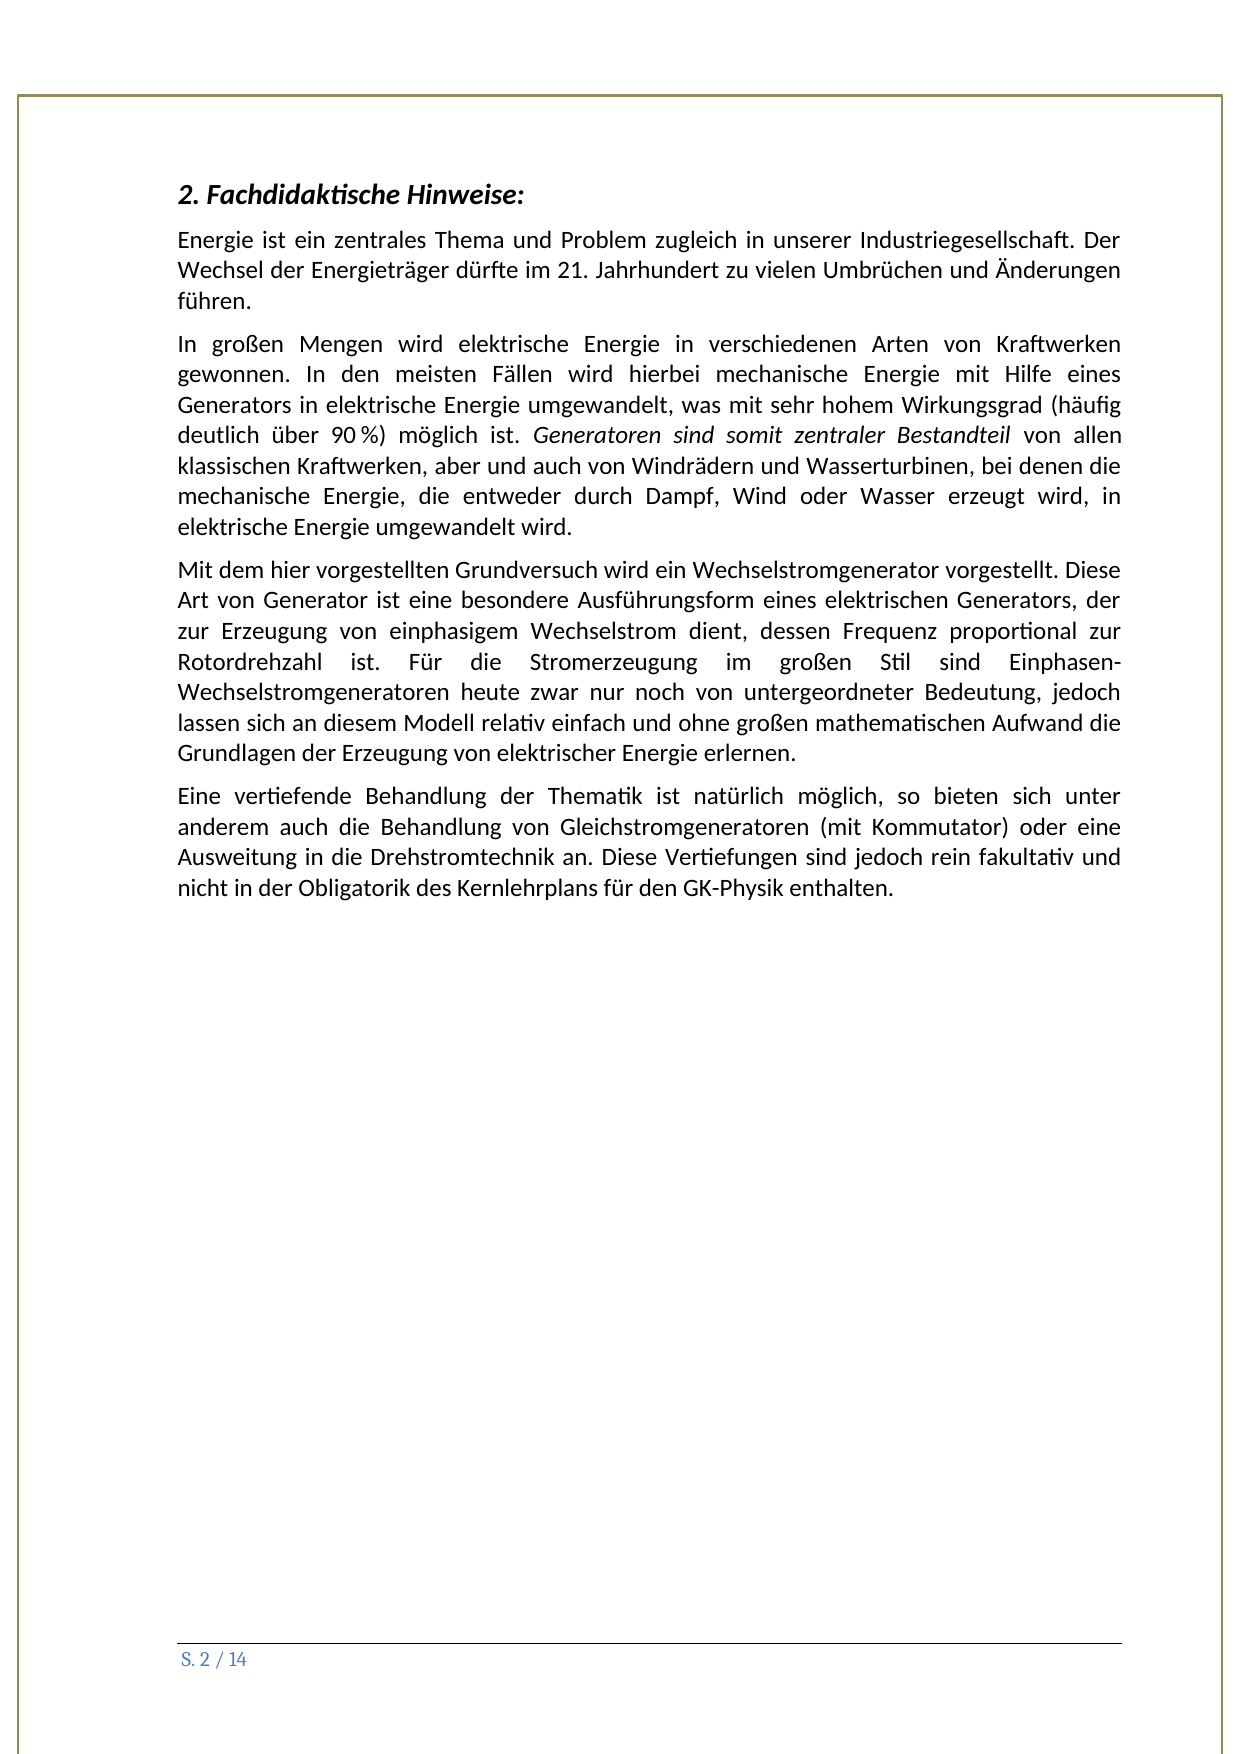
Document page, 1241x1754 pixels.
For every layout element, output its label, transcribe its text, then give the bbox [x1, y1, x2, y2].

text Energie ist ein zentrales Thema und Problem zugleich in unserer Industriegesellschaft. Der Wechsel der Energieträger dürfte im 21. Jahrhundert zu vielen Umbrüchen und Änderungen führen. [177, 224, 1122, 315]
text Eine vertiefende Behandlung der Thematik ist natürlich möglich, so bieten sich unter anderem auch die Behandlung von Gleichstromgeneratoren (mit Kommutator) oder eine Ausweitung in die Drehstromtechnik an. Diese Vertiefungen sind jedoch rein fakultativ und nicht in der Obligatorik des Kernlehrplans für den GK-Physik enthalten. [177, 780, 1122, 902]
text In großen Mengen wird elektrische Energie in verschiedenen Arten von Kraftwerken gewonnen. In den meisten Fällen wird hierbei mechanische Energie mit Hilfe eines Generators in elektrische Energie umgewandelt, was mit sehr hohem Wirkungsgrad (häufig deutlich über 90 %) möglich ist. Generatoren sind somit zentraler Bestandteil von allen klassischen Kraftwerken, aber und auch von Windrädern und Wasserturbinen, bei denen die mechanische Energie, die entweder durch Dampf, Wind oder Wasser erzeugt wird, in elektrische Energie umgewandelt wird. [177, 328, 1122, 542]
text Mit dem hier vorgestellten Grundversuch wird ein Wechselstromgenerator vorgestellt. Diese Art von Generator ist eine besondere Ausführungsform eines elektrischen Generators, der zur Erzeugung von einphasigem Wechselstrom dient, dessen Frequenz proportional zur Rotordrehzahl ist. Für die Stromerzeugung im großen Stil sind Einphasen-Wechselstromgeneratoren heute zwar nur noch von untergeordneter Bedeutung, jedoch lassen sich an diesem Modell relativ einfach und ohne großen mathematischen Aufwand die Grundlagen der Erzeugung von elektrischer Energie erlernen. [177, 554, 1122, 768]
subtitle 2. Fachdidaktische Hinweise: [177, 176, 1122, 211]
